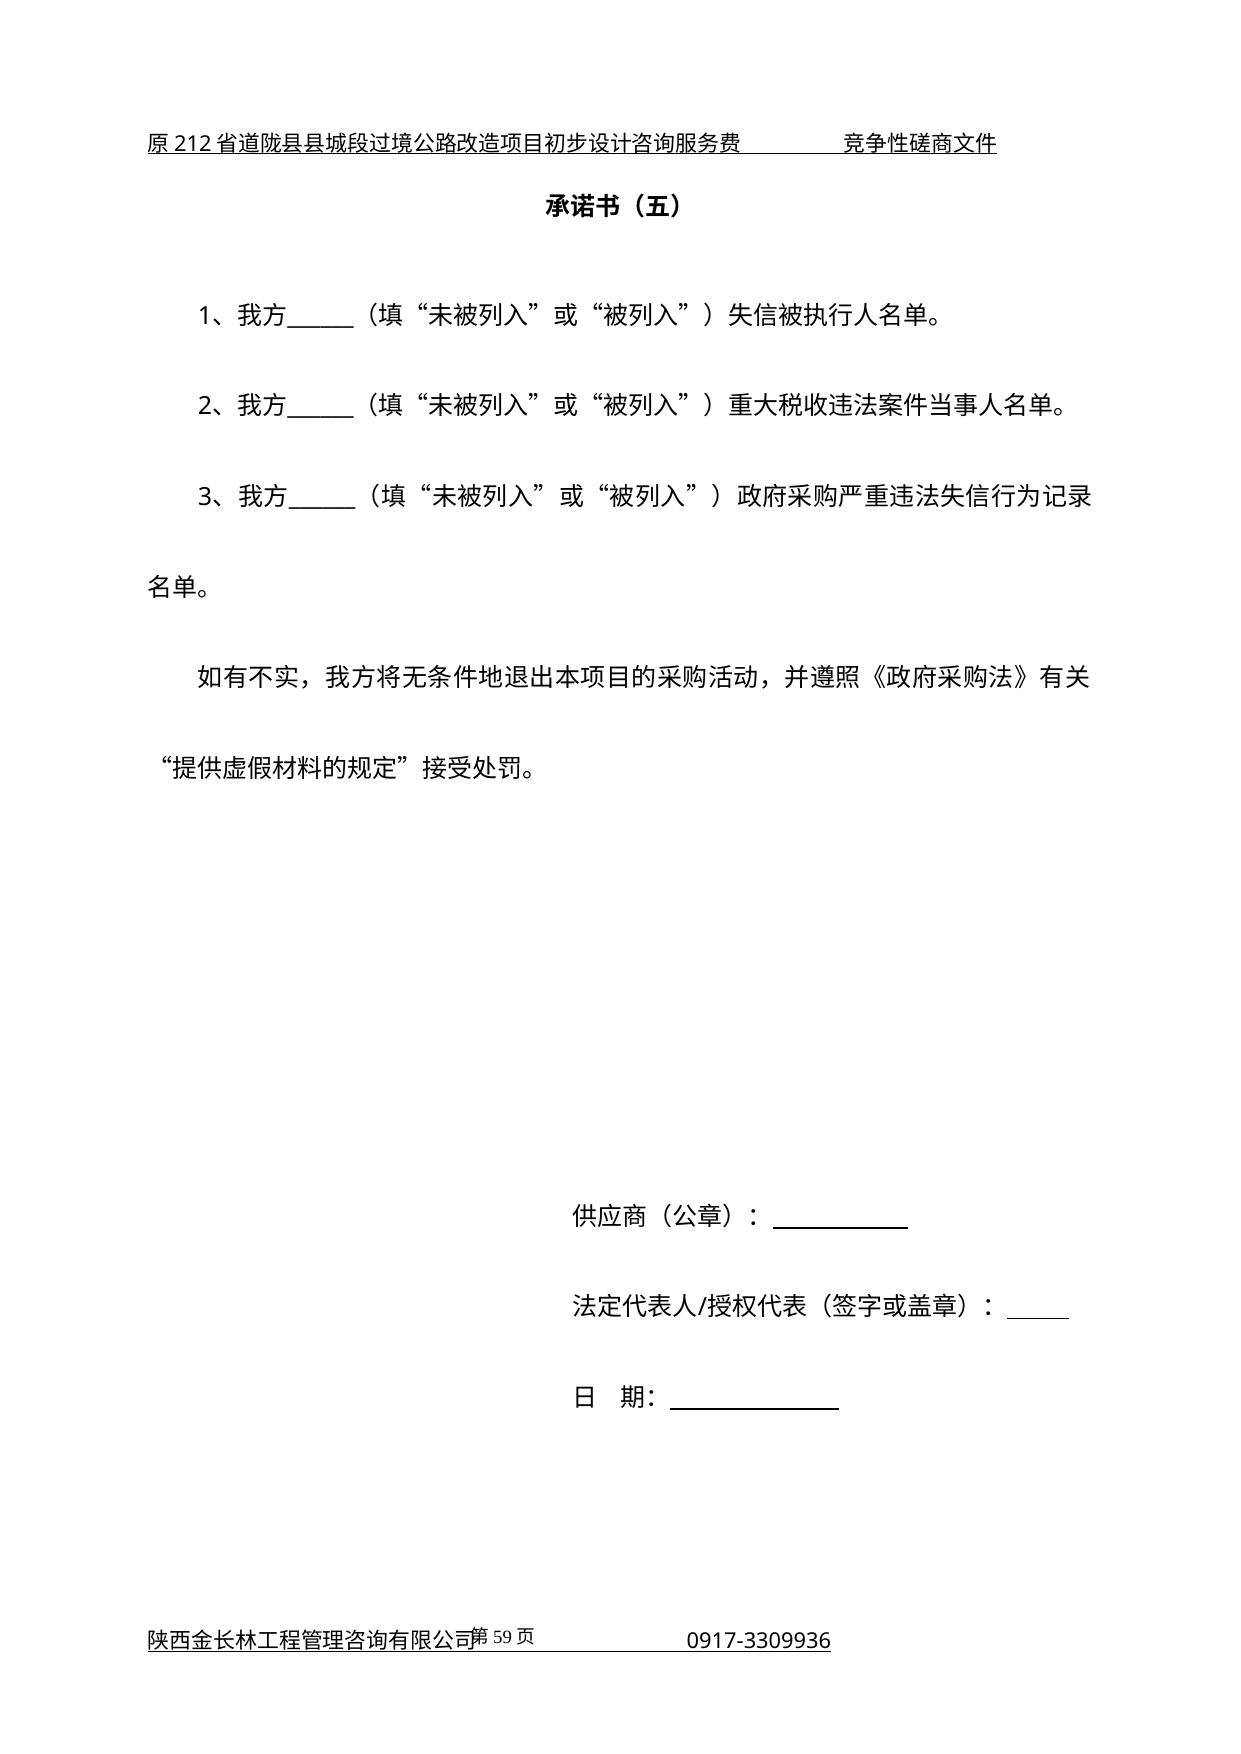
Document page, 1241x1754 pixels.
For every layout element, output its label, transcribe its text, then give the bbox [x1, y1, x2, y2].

text 法定代表人/授权代表（签字或盖章）： [148, 1287, 1093, 1323]
text 2、我方______（填“未被列入”或“被列入”）重大税收违法案件当事人名单。 [148, 386, 1093, 422]
text 3、我方______（填“未被列入”或“被列入”）政府采购严重违法失信行为记录名单。 [148, 476, 1093, 603]
text 1、我方______（填“未被列入”或“被列入”）失信被执行人名单。 [148, 295, 1093, 331]
text 供应商（公章）： [148, 1196, 1093, 1232]
text 承诺书（五） [148, 186, 1093, 223]
text 日 期： [148, 1377, 1093, 1413]
text 如有不实，我方将无条件地退出本项目的采购活动，并遵照《政府采购法》有关“提供虚假材料的规定”接受处罚。 [148, 658, 1093, 784]
